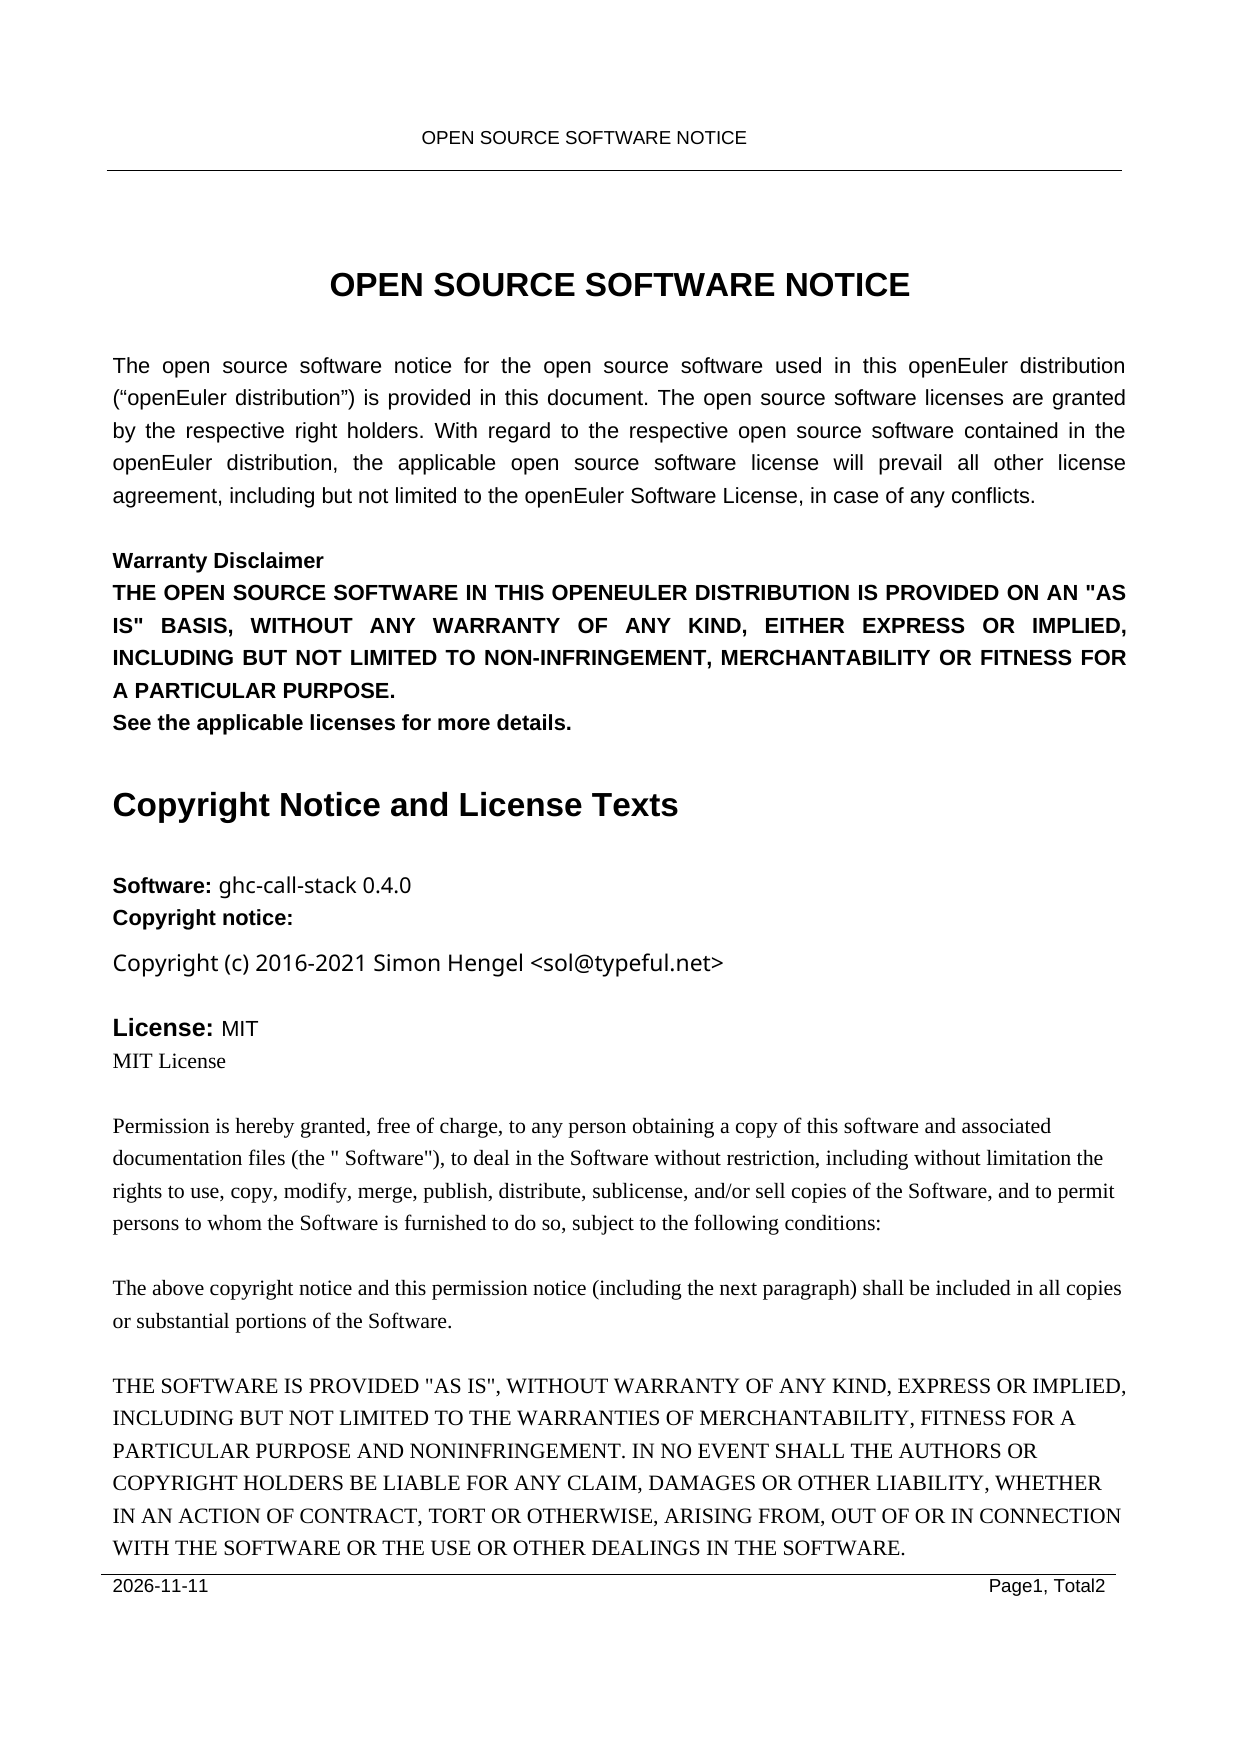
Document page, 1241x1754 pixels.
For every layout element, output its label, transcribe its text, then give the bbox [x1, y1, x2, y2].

text THE OPEN SOURCE SOFTWARE IN THIS OPENEULER DISTRIBUTION IS PROVIDED ON AN "AS IS" BASIS, WITHOUT ANY WARRANTY OF ANY KIND, EITHER EXPRESS OR IMPLIED, INCLUDING BUT NOT LIMITED TO NON-INFRINGEMENT, MERCHANTABILITY OR FITNESS FOR A PARTICULAR PURPOSE. See the applicable licenses for more details. [112, 576, 1128, 739]
text License: MIT [112, 1012, 1128, 1044]
text Warranty Disclaimer [112, 544, 1128, 576]
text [112, 1044, 1128, 1564]
text Copyright Notice and License Texts [112, 771, 1128, 836]
text Copyright notice: [112, 901, 1128, 934]
text Copyright (c) 2016-2021 Simon Hengel <sol@typeful.net> [112, 947, 1128, 1012]
text OPEN SOURCE SOFTWARE NOTICE [112, 251, 1128, 316]
text The open source software notice for the open source software used in this openEuler distribution (“openEuler distribution”) is provided in this document. The open source software licenses are granted by the respective right holders. With regard to the respective open source software contained in the openEuler distribution, the applicable open source software license will prevail all other license agreement, including but not limited to the openEuler Software License, in case of any conflicts. [112, 349, 1128, 511]
title Software: ghc-call-stack 0.4.0 [112, 869, 1128, 901]
